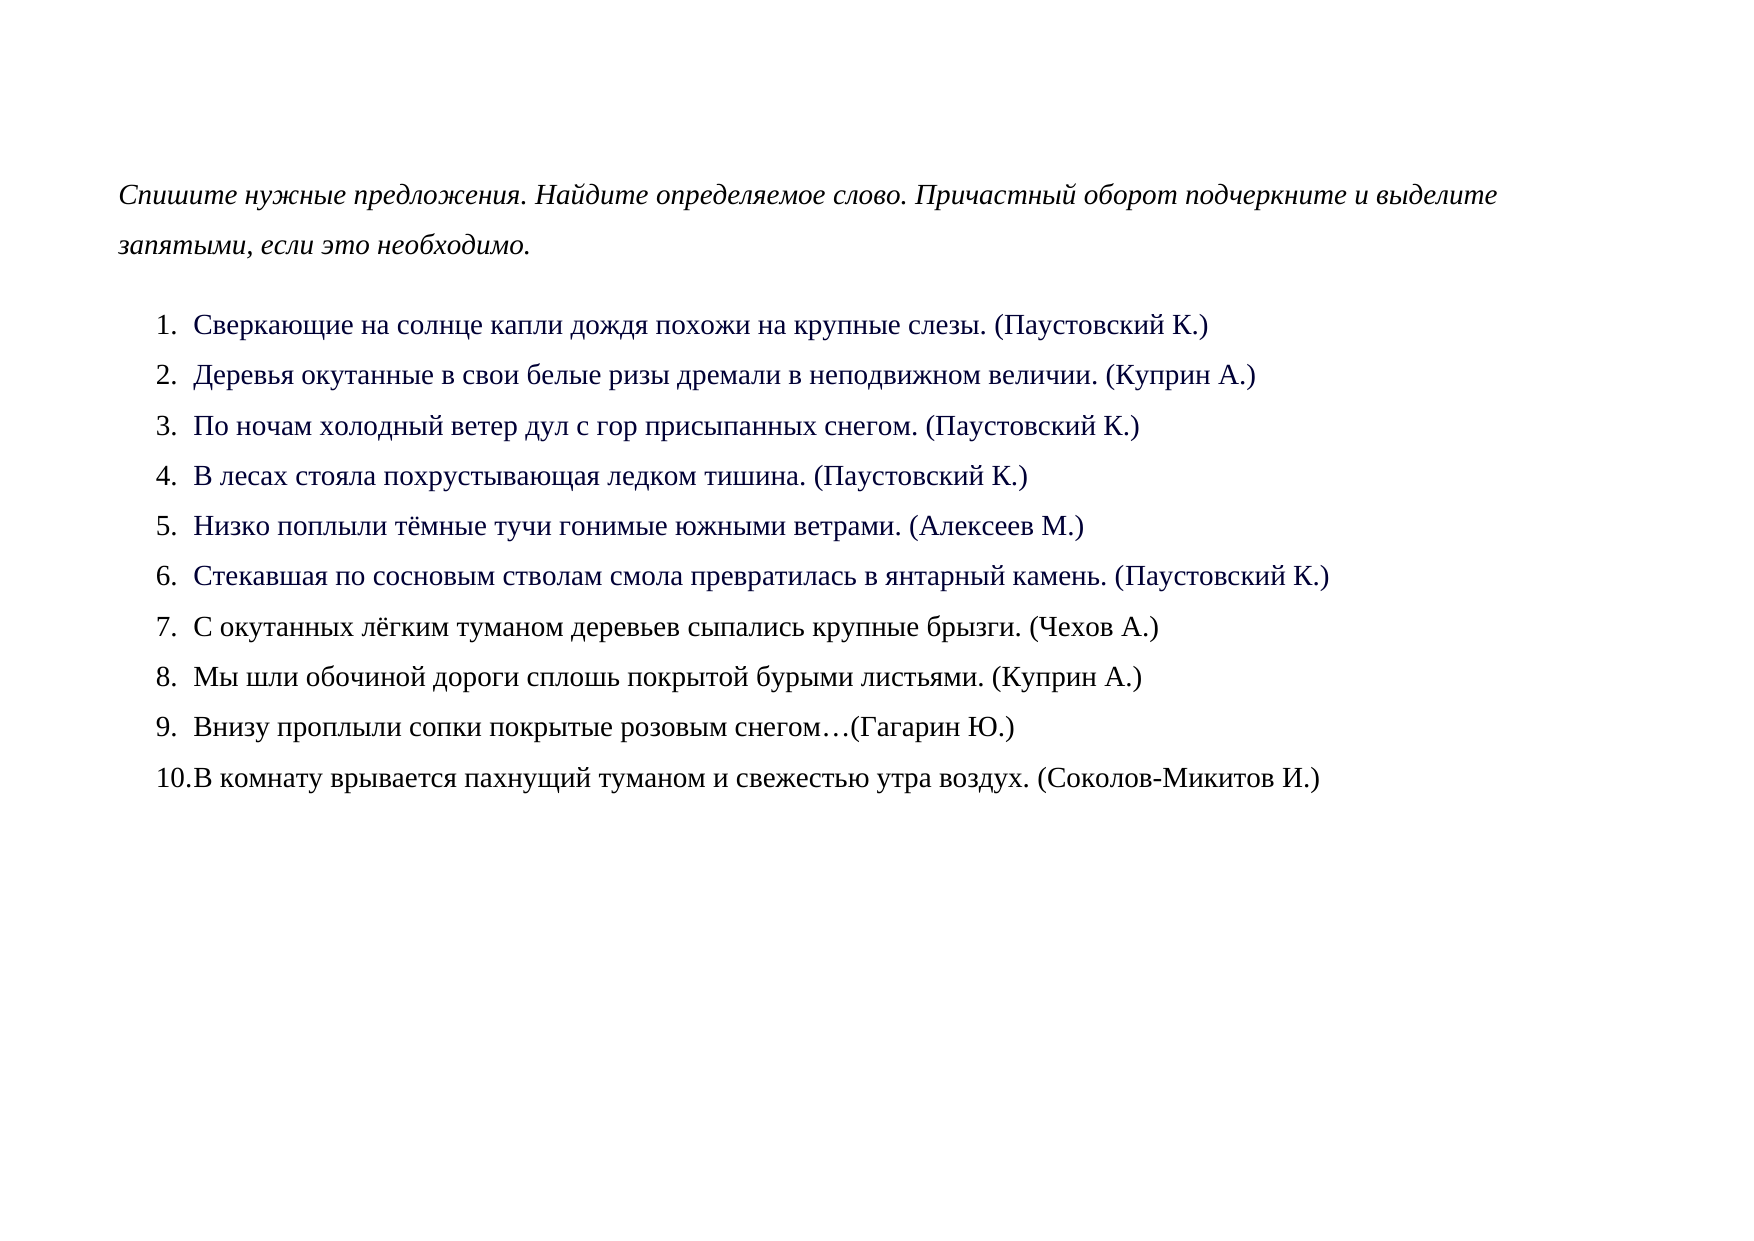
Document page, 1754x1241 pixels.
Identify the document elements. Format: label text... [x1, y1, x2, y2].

list С окутанных лёгким туманом деревьев сыпались крупные брызги. (Чехов А.) [156, 609, 1636, 642]
list Внизу проплыли сопки покрытые розовым снегом…(Гагарин Ю.) [156, 709, 1636, 743]
list В комнату врывается пахнущий туманом и свежестью утра воздух. (Соколов-Микитов И.) [156, 760, 1636, 793]
list В лесах стояла похрустывающая ледком тишина. (Паустовский К.) [156, 458, 1636, 491]
list Низко поплыли тёмные тучи гонимые южными ветрами. (Алексеев М.) [156, 508, 1636, 542]
list Стекавшая по сосновым стволам смола превратилась в янтарный камень. (Паустовский К.) [156, 558, 1636, 592]
list Мы шли обочиной дороги сплошь покрытой бурыми листьями. (Куприн А.) [156, 659, 1636, 693]
list По ночам холодный ветер дул с гор присыпанных снегом. (Паустовский К.) [156, 408, 1636, 441]
list Сверкающие на солнце капли дождя похожи на крупные слезы. (Паустовский К.) [156, 307, 1636, 341]
text Спишите нужные предложения. Найдите определяемое слово. Причастный оборот подчеркните и выделите запятыми, если это необходимо. [118, 177, 1636, 261]
list Деревья окутанные в свои белые ризы дремали в неподвижном величии. (Куприн А.) [156, 357, 1636, 391]
